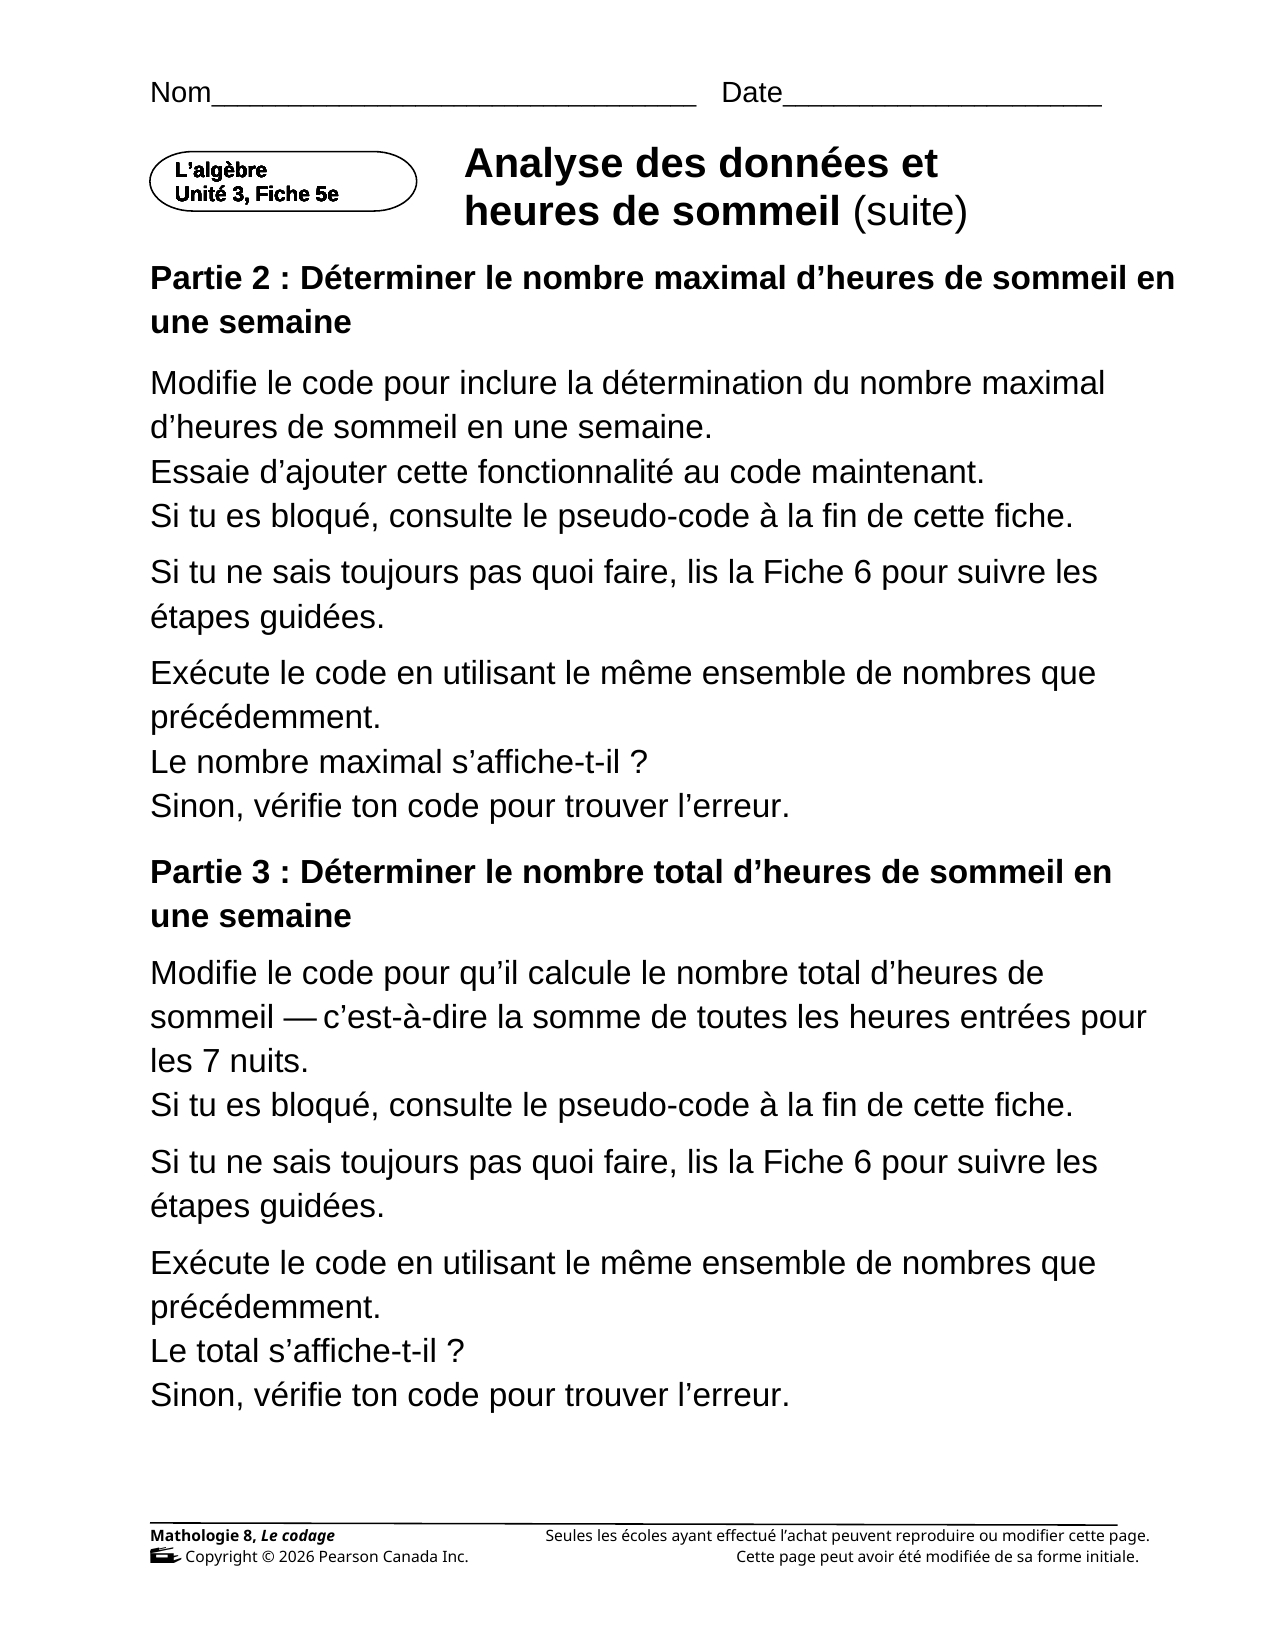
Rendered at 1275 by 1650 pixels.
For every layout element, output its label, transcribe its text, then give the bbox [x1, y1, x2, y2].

text Partie 2 : Déterminer le nombre maximal d’heures de sommeil en une semaine [150, 258, 1181, 341]
text Exécute le code en utilisant le même ensemble de nombres que précédemment. Le total s’affiche-t-il ? Sinon, vérifie ton code pour trouver l’erreur. [150, 1243, 1181, 1414]
text Modifie le code pour qu’il calcule le nombre total d’heures de sommeil — c’est-à-dire la somme de toutes les heures entrées pour les 7 nuits. Si tu es bloqué, consulte le pseudo-code à la fin de cette fiche. [150, 953, 1181, 1124]
text Si tu ne sais toujours pas quoi faire, lis la Fiche 6 pour suivre les étapes guidées. [150, 553, 1181, 635]
text Partie 3 : Déterminer le nombre total d’heures de sommeil en une semaine [150, 852, 1181, 935]
text Exécute le code en utilisant le même ensemble de nombres que précédemment. Le nombre maximal s’affiche-t-il ? Sinon, vérifie ton code pour trouver l’erreur. [150, 653, 1181, 824]
text Modifie le code pour inclure la détermination du nombre maximal d’heures de sommeil en une semaine. Essaie d’ajouter cette fonctionnalité au code maintenant. Si tu es bloqué, consulte le pseudo-code à la fin de cette fiche. [150, 363, 1181, 534]
picture [150, 1547, 182, 1563]
text Si tu ne sais toujours pas quoi faire, lis la Fiche 6 pour suivre les étapes guidées. [150, 1142, 1181, 1225]
